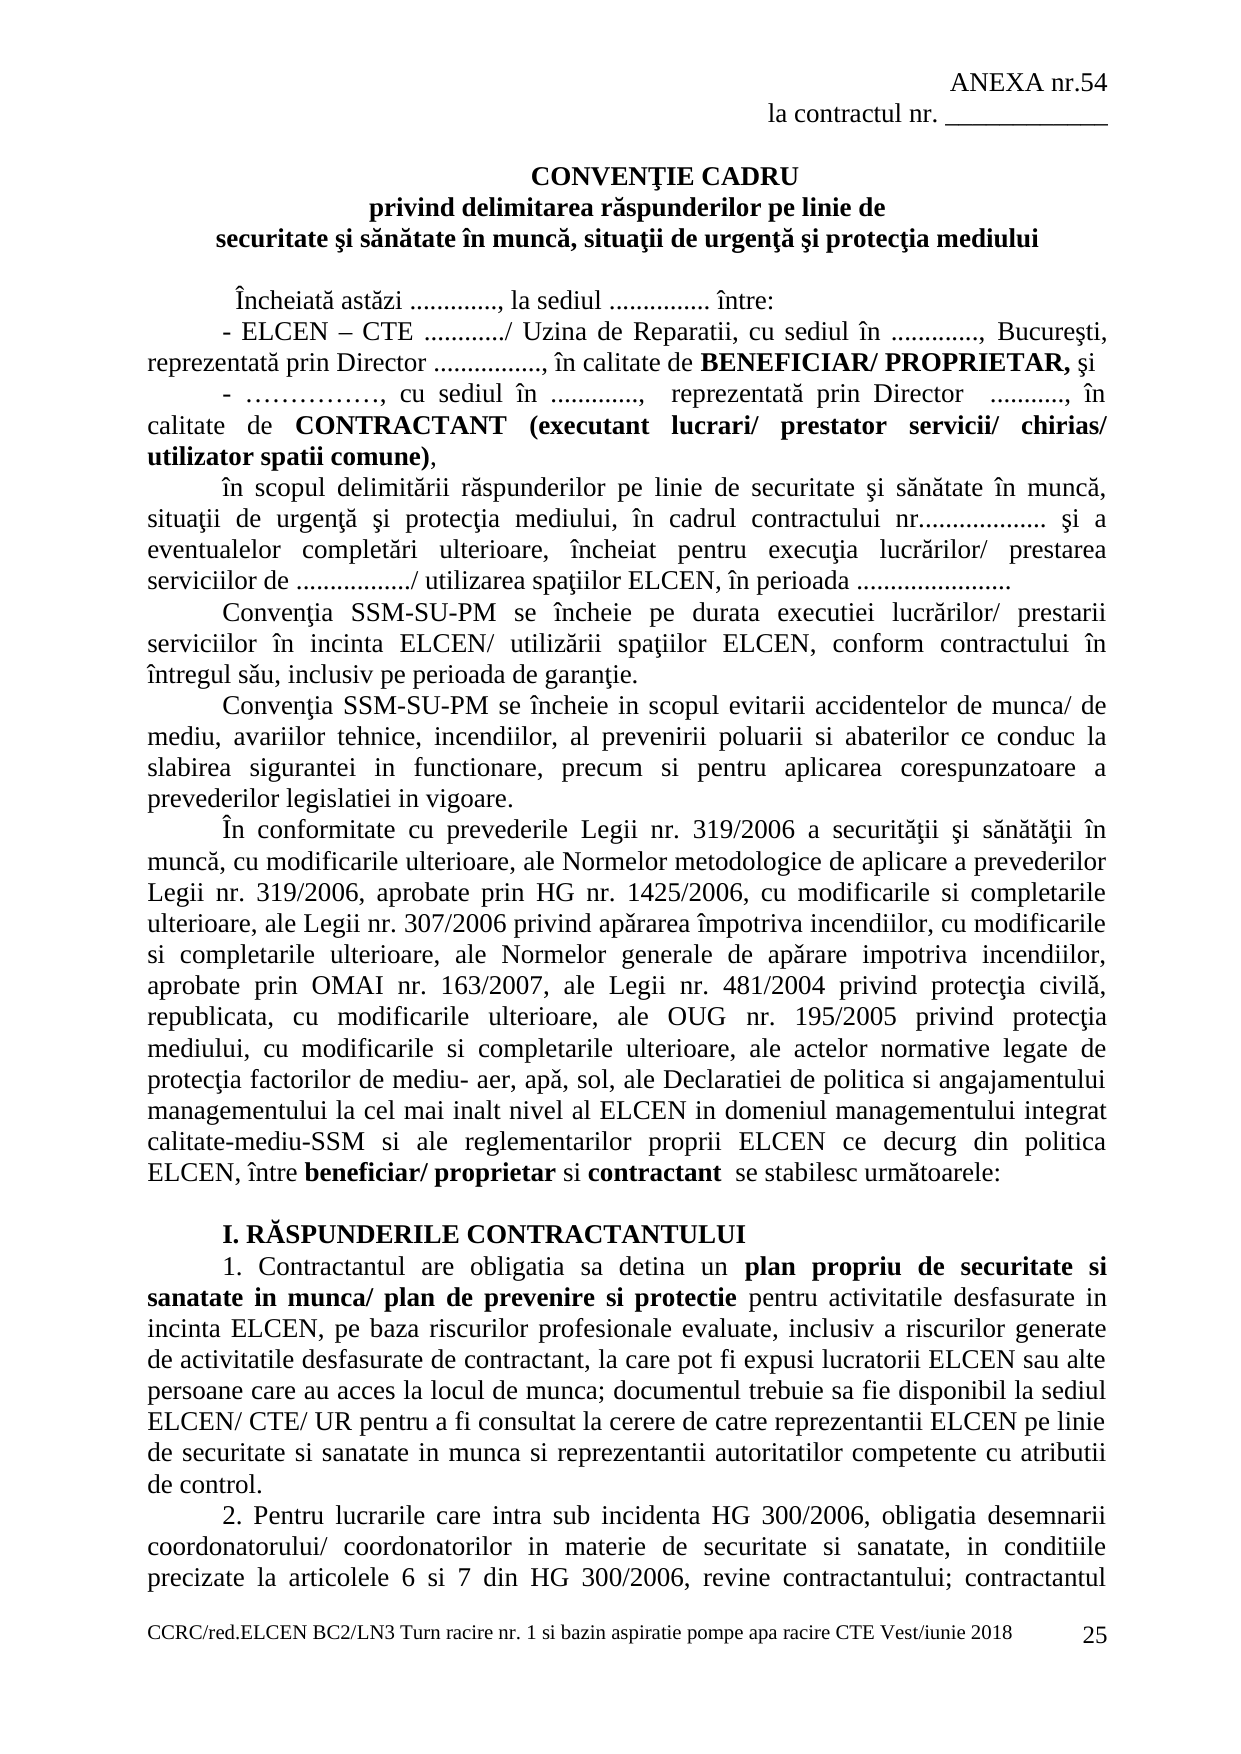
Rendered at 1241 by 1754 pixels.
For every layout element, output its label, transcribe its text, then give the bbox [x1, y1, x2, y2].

text I. RĂSPUNDERILE CONTRACTANTULUI [147, 1218, 1107, 1250]
text Încheiată astăzi ............., la sediul ............... între: [147, 284, 1107, 315]
text - ELCEN – CTE ............/ Uzina de Reparatii, cu sediul în ............., Bucureşti, reprezentată prin Director ................, în calitate de BENEFICIAR/ PROPRIETAR, şi [147, 315, 1107, 378]
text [147, 1499, 1107, 1592]
text În conformitate cu prevederile Legii nr. 319/2006 a securităţii şi sănătăţii în muncă, cu modificarile ulterioare, ale Normelor metodologice de aplicare a prevederilor Legii nr. 319/2006, aprobate prin HG nr. 1425/2006, cu modificarile si completarile ulterioare, ale Legii nr. 307/2006 privind apǎrarea împotriva incendiilor, cu modificarile si completarile ulterioare, ale Normelor generale de apǎrare impotriva incendiilor, aprobate prin OMAI nr. 163/2007, ale Legii nr. 481/2004 privind protecţia civilǎ, republicata, cu modificarile ulterioare, ale OUG nr. 195/2005 privind protecţia mediului, cu modificarile si completarile ulterioare, ale actelor normative legate de protecţia factorilor de mediu- aer, apǎ, sol, ale Declaratiei de politica si angajamentului managementului la cel mai inalt nivel al ELCEN in domeniul managementului integrat calitate-mediu-SSM si ale reglementarilor proprii ELCEN ce decurg din politica ELCEN, între beneficiar/ proprietar si contractant se stabilesc următoarele: [147, 814, 1107, 1187]
text ANEXA nr.54 [663, 66, 1107, 97]
text 1. Contractantul are obligatia sa detina un plan propriu de securitate si sanatate in munca/ plan de prevenire si protectie pentru activitatile desfasurate in incinta ELCEN, pe baza riscurilor profesionale evaluate, inclusiv a riscurilor generate de activitatile desfasurate de contractant, la care pot fi expusi lucratorii ELCEN sau alte persoane care au acces la locul de munca; documentul trebuie sa fie disponibil la sediul ELCEN/ CTE/ UR pentru a fi consultat la cerere de catre reprezentantii ELCEN pe linie de securitate si sanatate in munca si reprezentantii autoritatilor competente cu atributii de control. [147, 1250, 1107, 1499]
text - ……………, cu sediul în ............., reprezentată prin Director ..........., în calitate de CONTRACTANT (executant lucrari/ prestator servicii/ chirias/ utilizator spatii comune), [147, 378, 1107, 471]
text Convenţia SSM-SU-PM se încheie in scopul evitarii accidentelor de munca/ de mediu, avariilor tehnice, incendiilor, al prevenirii poluarii si abaterilor ce conduc la slabirea sigurantei in functionare, precum si pentru aplicarea corespunzatoare a prevederilor legislatiei in vigoare. [147, 689, 1107, 814]
text la contractul nr. ____________ [147, 97, 1107, 128]
text privind delimitarea răspunderilor pe linie de [147, 191, 1107, 222]
text Convenţia SSM-SU-PM se încheie pe durata executiei lucrărilor/ prestarii serviciilor în incinta ELCEN/ utilizării spaţiilor ELCEN, conform contractului în întregul sǎu, inclusiv pe perioada de garanţie. [147, 596, 1107, 689]
text în scopul delimitării răspunderilor pe linie de securitate şi sănătate în muncă, situaţii de urgenţă şi protecţia mediului, în cadrul contractului nr................... şi a eventualelor completări ulterioare, încheiat pentru execuţia lucrărilor/ prestarea serviciilor de ................./ utilizarea spaţiilor ELCEN, în perioada ....................... [147, 471, 1107, 596]
text securitate şi sănătate în muncă, situaţii de urgenţă şi protecţia mediului [147, 222, 1107, 253]
subtitle CONVENŢIE CADRU [147, 159, 1107, 191]
